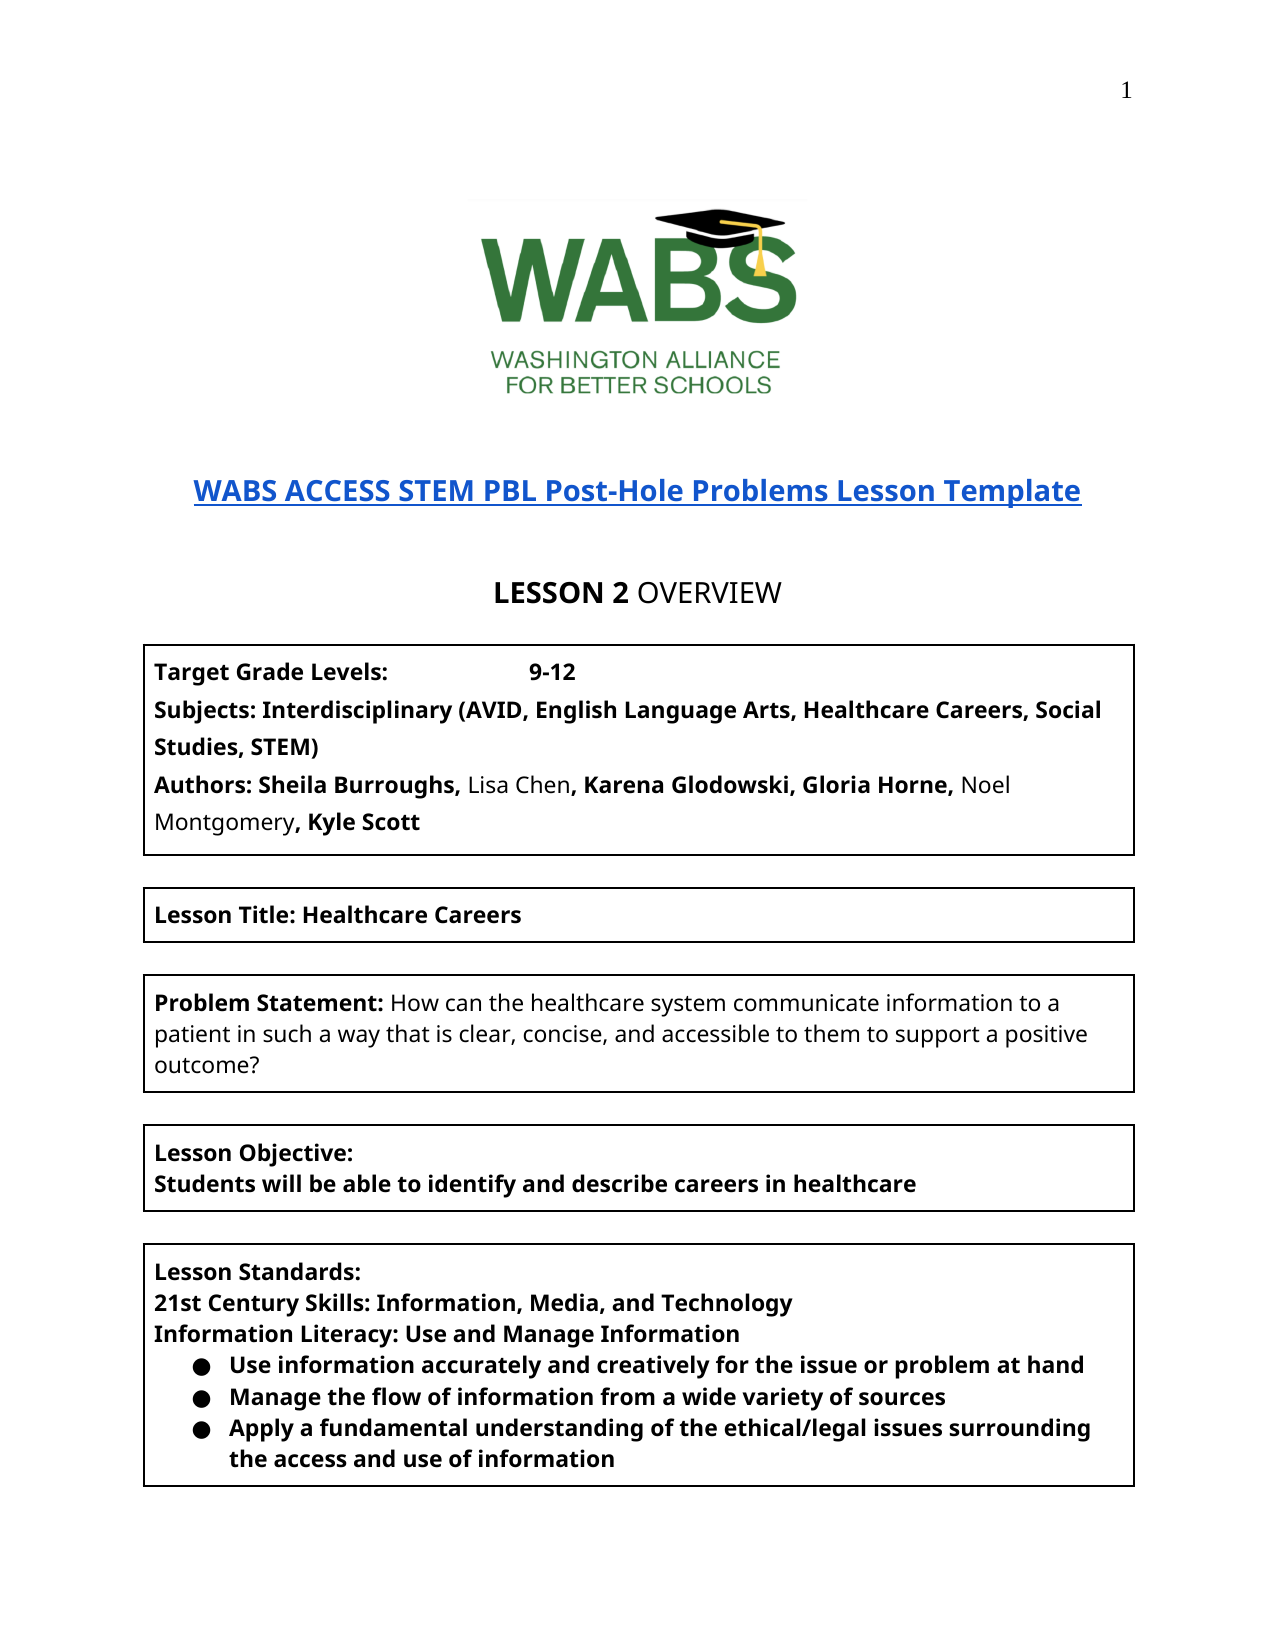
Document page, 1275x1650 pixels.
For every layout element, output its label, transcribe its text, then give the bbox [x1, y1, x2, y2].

table_header Lesson Objective: Students will be able to identify and describe careers in healthcare [145, 1126, 1133, 1210]
table_header Lesson Title: Healthcare Careers [145, 889, 1133, 941]
table_header Problem Statement: How can the healthcare system communicate information to a patient in such a way that is clear, concise, and accessible to them to support a positive outcome? [145, 976, 1133, 1091]
text LESSON 2 OVERVIEW [142, 573, 1132, 612]
text WABS ACCESS STEM PBL Post-Hole Problems Lesson Template [142, 470, 1132, 510]
picture [467, 199, 808, 408]
table_header Target Grade Levels: 9-12 Subjects: Interdisciplinary (AVID, English Language Arts, Healthcare Careers, Social Studies, STEM) Authors: Sheila Burroughs, Lisa Chen, Karena Glodowski, Gloria Horne, Noel Montgomery, Kyle Scott [145, 646, 1133, 853]
table_header Lesson Standards: 21st Century Skills: Information, Media, and Technology Information Literacy: Use and Manage Information Use information accurately and creatively for the issue or problem at hand Manage the flow of information from a wide variety of sources Apply a fundamental understanding of the ethical/legal issues surrounding the access and use of information [145, 1245, 1133, 1485]
